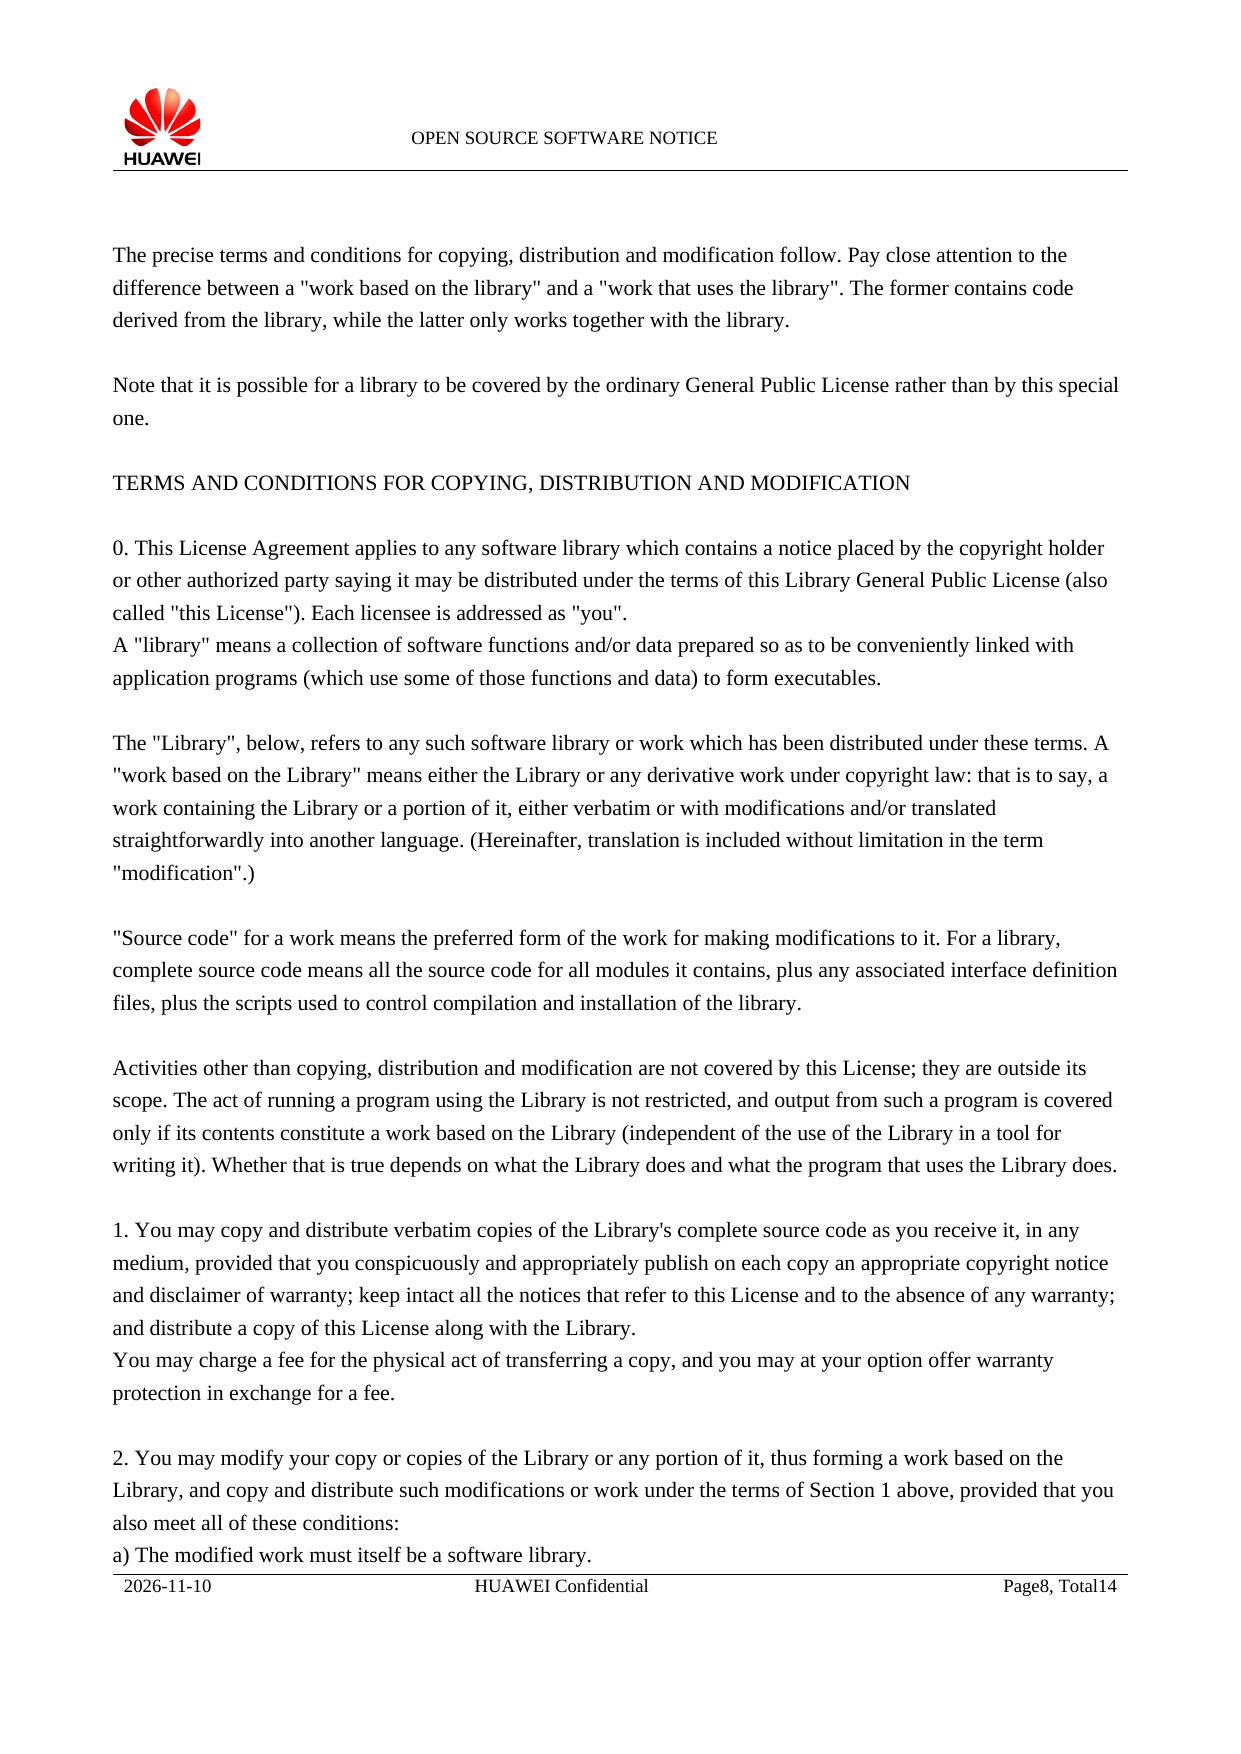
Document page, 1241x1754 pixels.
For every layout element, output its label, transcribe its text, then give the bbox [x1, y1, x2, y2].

picture [124, 88, 201, 165]
